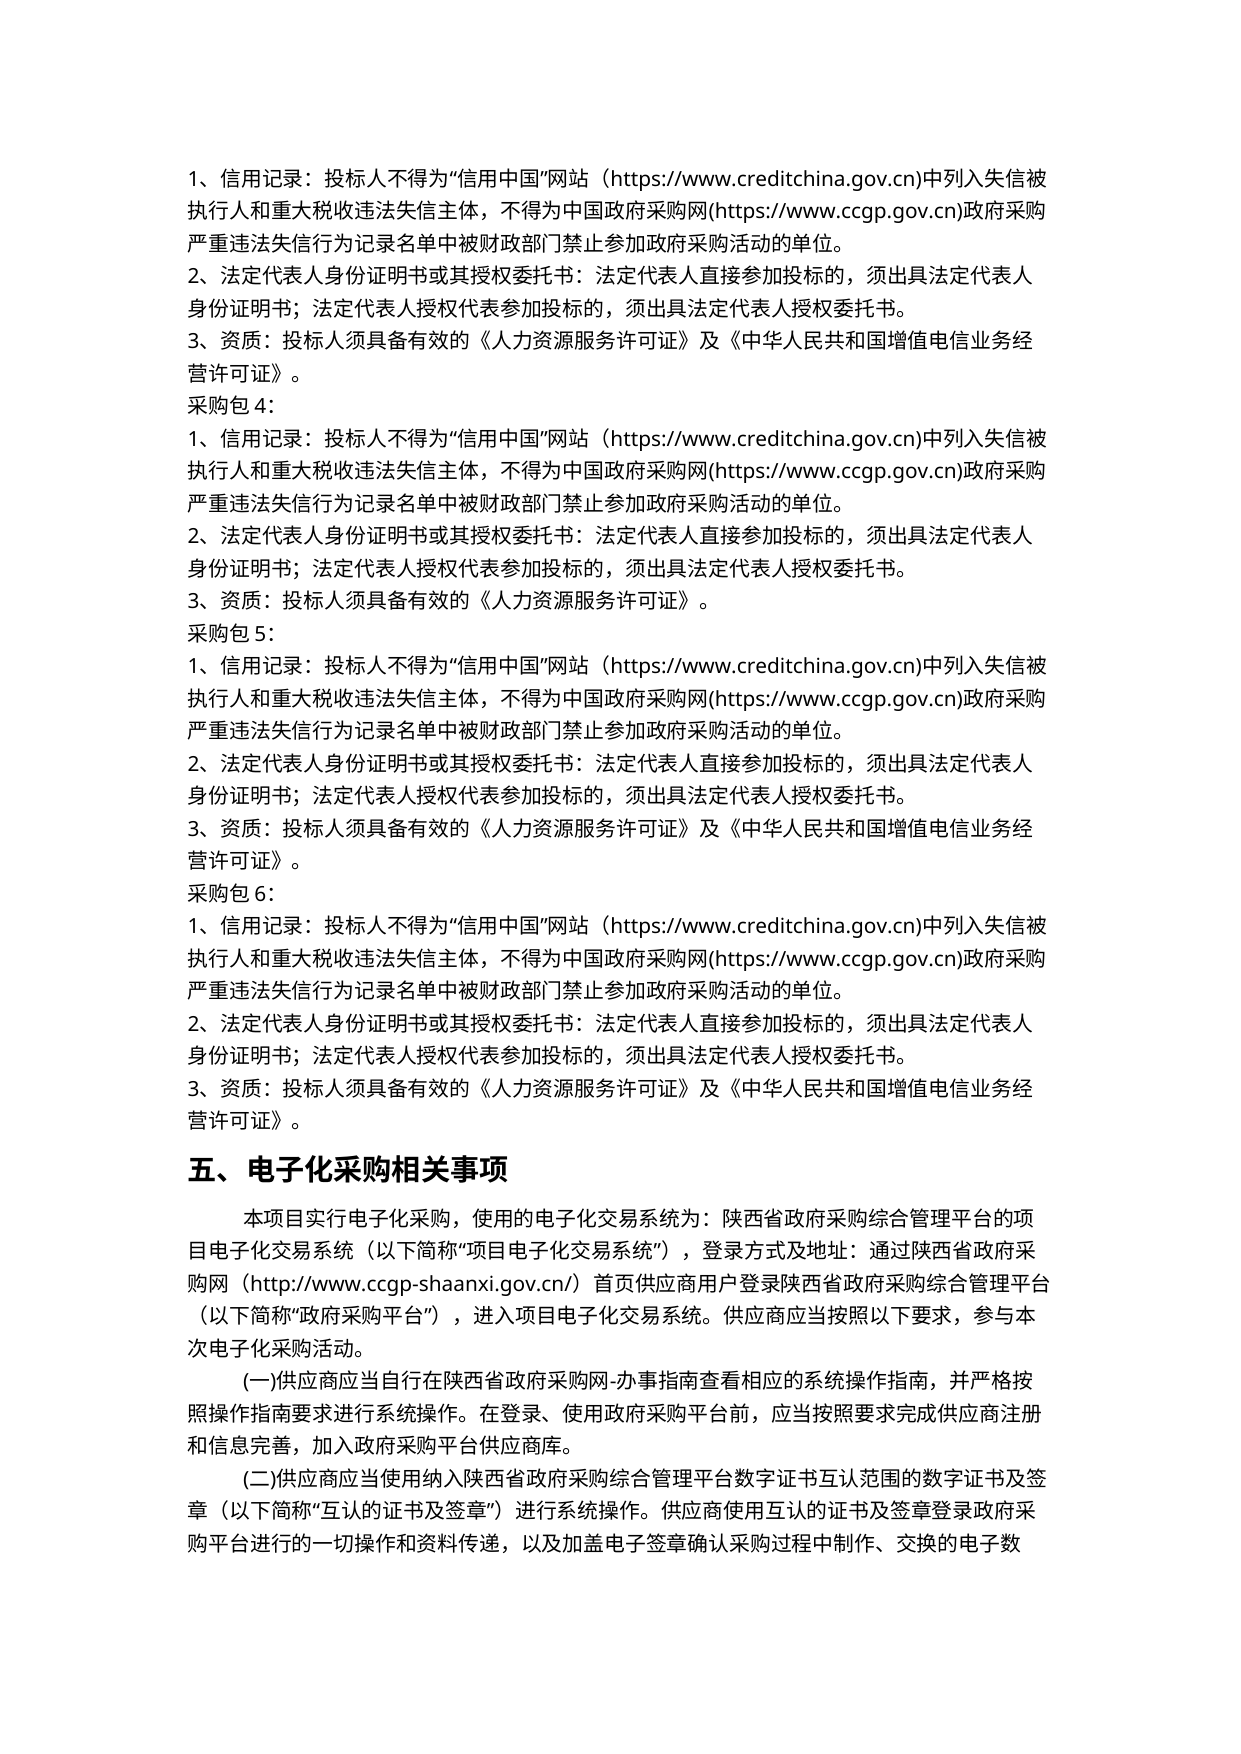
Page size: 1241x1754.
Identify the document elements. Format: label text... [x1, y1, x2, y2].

text 五、电子化采购相关事项 [187, 1137, 1053, 1202]
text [187, 162, 1053, 259]
text 采购包6： [187, 877, 1053, 909]
text 3、资质：投标人须具备有效的《人力资源服务许可证》及《中华人民共和国增值电信业务经营许可证》。 [187, 812, 1053, 877]
text 3、资质：投标人须具备有效的《人力资源服务许可证》。 [187, 584, 1053, 617]
text 2、法定代表人身份证明书或其授权委托书：法定代表人直接参加投标的，须出具法定代表人身份证明书；法定代表人授权代表参加投标的，须出具法定代表人授权委托书。 [187, 1007, 1053, 1072]
text 3、资质：投标人须具备有效的《人力资源服务许可证》及《中华人民共和国增值电信业务经营许可证》。 [187, 1072, 1053, 1137]
text 采购包5： [187, 617, 1053, 649]
text 1、信用记录：投标人不得为“信用中国”网站（https://www.creditchina.gov.cn)中列入失信被执行人和重大税收违法失信主体，不得为中国政府采购网(https://www.ccgp.gov.cn)政府采购严重违法失信行为记录名单中被财政部门禁止参加政府采购活动的单位。 [187, 649, 1053, 747]
text (一)供应商应当自行在陕西省政府采购网-办事指南查看相应的系统操作指南，并严格按照操作指南要求进行系统操作。在登录、使用政府采购平台前，应当按照要求完成供应商注册和信息完善，加入政府采购平台供应商库。 [187, 1364, 1053, 1462]
text 采购包4： [187, 389, 1053, 422]
text 1、信用记录：投标人不得为“信用中国”网站（https://www.creditchina.gov.cn)中列入失信被执行人和重大税收违法失信主体，不得为中国政府采购网(https://www.ccgp.gov.cn)政府采购严重违法失信行为记录名单中被财政部门禁止参加政府采购活动的单位。 [187, 422, 1053, 519]
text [187, 1462, 1053, 1559]
text 3、资质：投标人须具备有效的《人力资源服务许可证》及《中华人民共和国增值电信业务经营许可证》。 [187, 324, 1053, 389]
text 本项目实行电子化采购，使用的电子化交易系统为：陕西省政府采购综合管理平台的项目电子化交易系统（以下简称“项目电子化交易系统”），登录方式及地址：通过陕西省政府采购网（http://www.ccgp-shaanxi.gov.cn/）首页供应商用户登录陕西省政府采购综合管理平台（以下简称“政府采购平台”），进入项目电子化交易系统。供应商应当按照以下要求，参与本次电子化采购活动。 [187, 1202, 1053, 1364]
text 2、法定代表人身份证明书或其授权委托书：法定代表人直接参加投标的，须出具法定代表人身份证明书；法定代表人授权代表参加投标的，须出具法定代表人授权委托书。 [187, 747, 1053, 812]
text 1、信用记录：投标人不得为“信用中国”网站（https://www.creditchina.gov.cn)中列入失信被执行人和重大税收违法失信主体，不得为中国政府采购网(https://www.ccgp.gov.cn)政府采购严重违法失信行为记录名单中被财政部门禁止参加政府采购活动的单位。 [187, 909, 1053, 1007]
text 2、法定代表人身份证明书或其授权委托书：法定代表人直接参加投标的，须出具法定代表人身份证明书；法定代表人授权代表参加投标的，须出具法定代表人授权委托书。 [187, 519, 1053, 584]
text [187, 259, 1053, 324]
